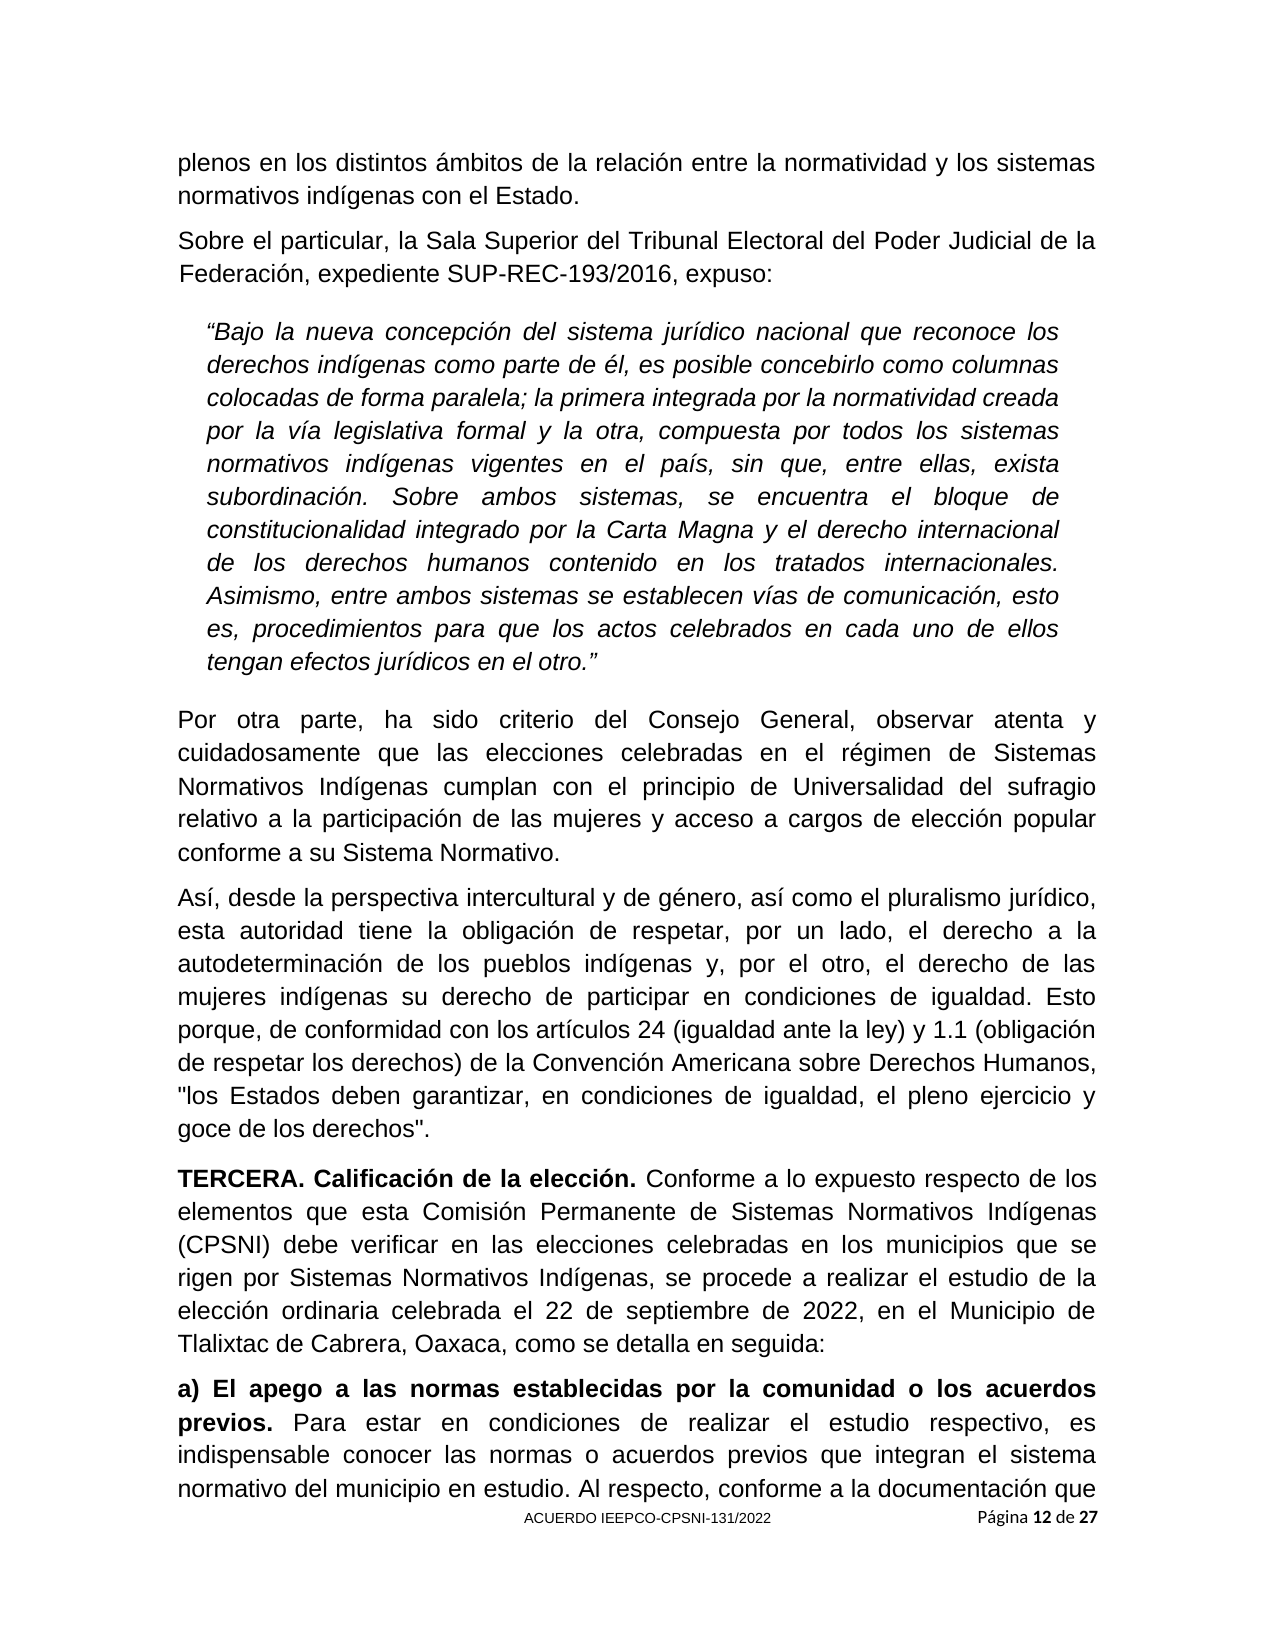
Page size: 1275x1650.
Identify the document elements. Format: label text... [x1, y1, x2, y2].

text Así, desde la perspectiva intercultural y de género, así como el pluralismo jurídico, esta autoridad tiene la obligación de respetar, por un lado, el derecho a la autodeterminación de los pueblos indígenas y, por el otro, el derecho de las mujeres indígenas su derecho de participar en condiciones de igualdad. Esto porque, de conformidad con los artículos 24 (igualdad ante la ley) y 1.1 (obligación de respetar los derechos) de la Convención Americana sobre Derechos Humanos, "los Estados deben garantizar, en condiciones de igualdad, el pleno ejercicio y goce de los derechos". [177, 883, 1098, 1143]
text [177, 148, 1098, 209]
text TERCERA. Calificación de la elección. Conforme a lo expuesto respecto de los elementos que esta Comisión Permanente de Sistemas Normativos Indígenas (CPSNI) debe verificar en las elecciones celebradas en los municipios que se rigen por Sistemas Normativos Indígenas, se procede a realizar el estudio de la elección ordinaria celebrada el 22 de septiembre de 2022, en el Municipio de Tlalixtac de Cabrera, Oaxaca, como se detalla en seguida: [177, 1164, 1098, 1358]
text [177, 1374, 1098, 1502]
text Por otra parte, ha sido criterio del Consejo General, observar atenta y cuidadosamente que las elecciones celebradas en el régimen de Sistemas Normativos Indígenas cumplan con el principio de Universalidad del sufragio relativo a la participación de las mujeres y acceso a cargos de elección popular conforme a su Sistema Normativo. [177, 705, 1098, 866]
text “Bajo la nueva concepción del sistema jurídico nacional que reconoce los derechos indígenas como parte de él, es posible concebirlo como columnas colocadas de forma paralela; la primera integrada por la normatividad creada por la vía legislativa formal y la otra, compuesta por todos los sistemas normativos indígenas vigentes en el país, sin que, entre ellas, exista subordinación. Sobre ambos sistemas, se encuentra el bloque de constitucionalidad integrado por la Carta Magna y el derecho internacional de los derechos humanos contenido en los tratados internacionales. Asimismo, entre ambos sistemas se establecen vías de comunicación, esto es, procedimientos para que los actos celebrados en cada uno de ellos tengan efectos jurídicos en el otro.” [206, 317, 1063, 676]
text Sobre el particular, la Sala Superior del Tribunal Electoral del Poder Judicial de la Federación, expediente SUP-REC-193/2016, expuso: [178, 226, 1098, 288]
